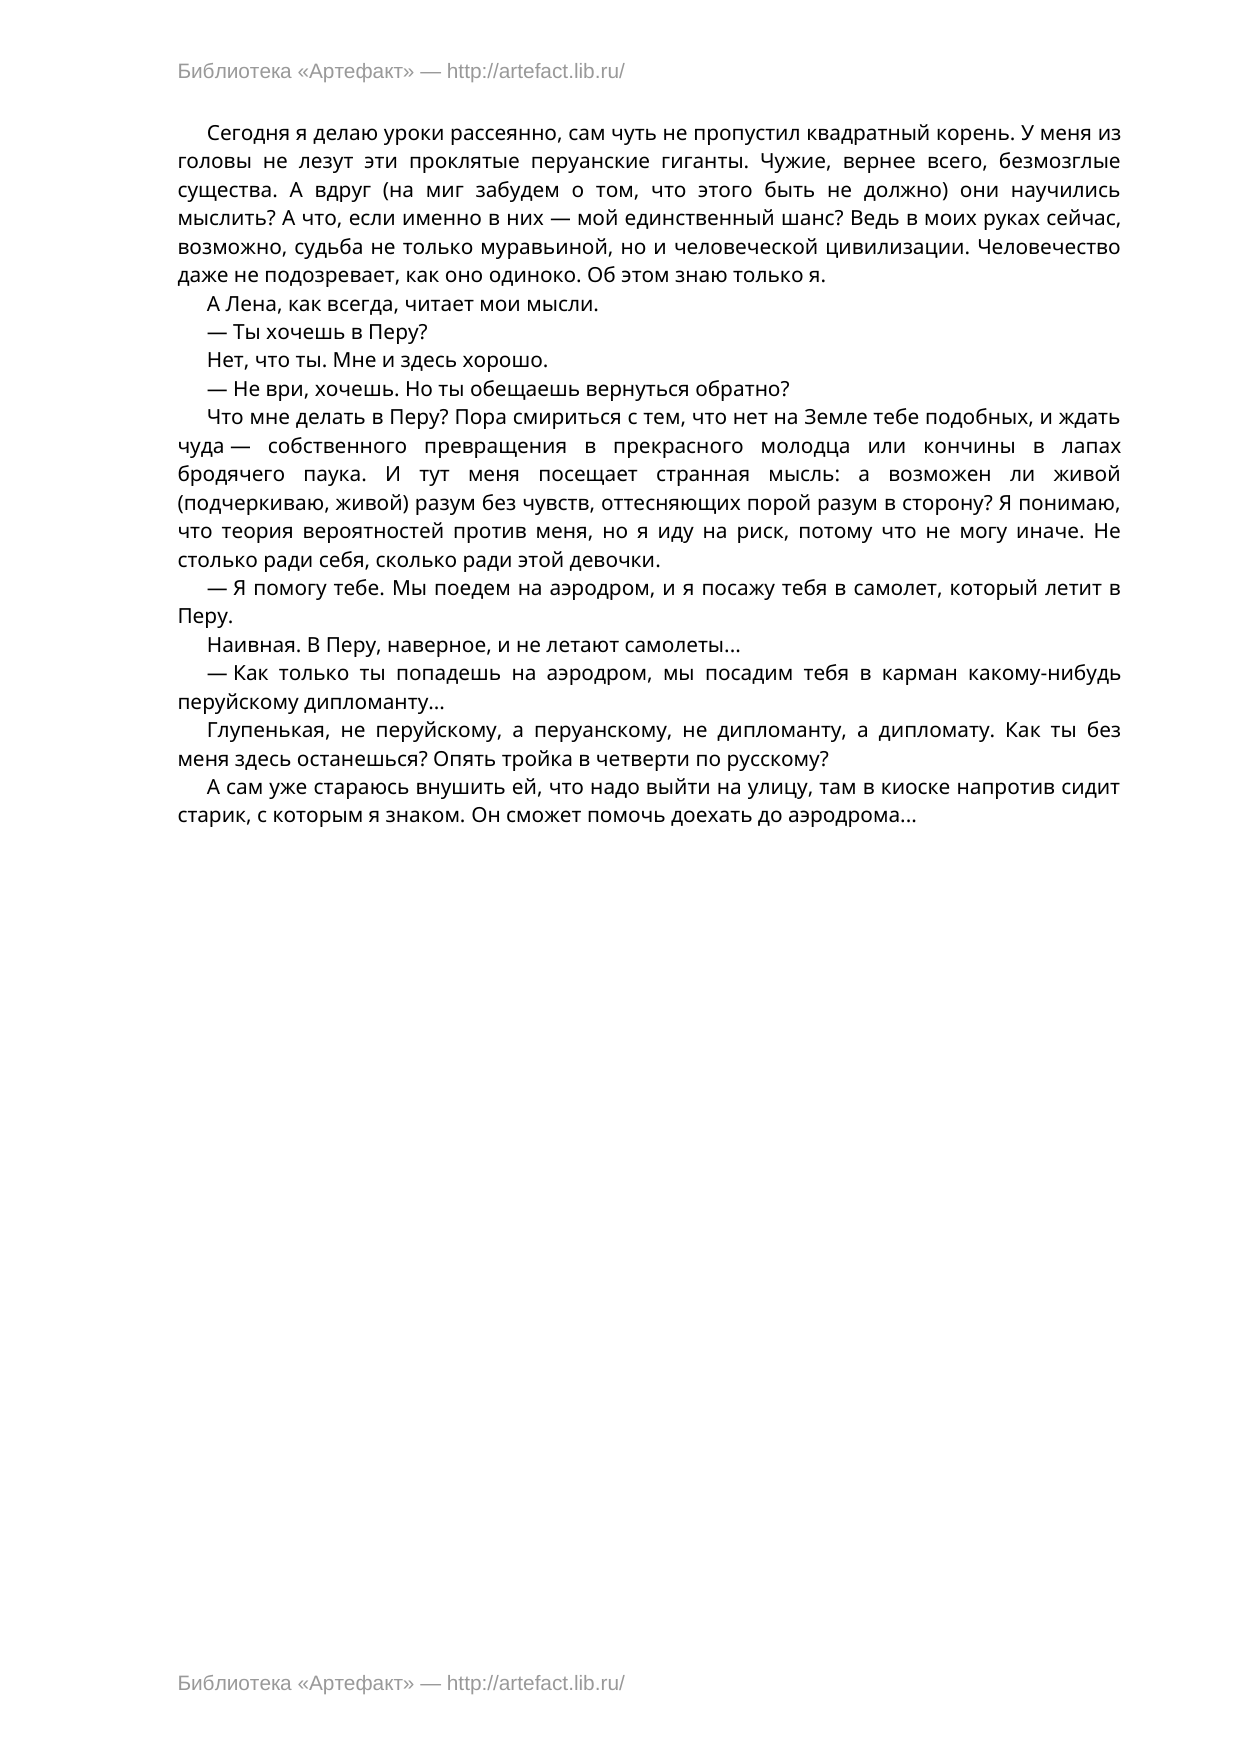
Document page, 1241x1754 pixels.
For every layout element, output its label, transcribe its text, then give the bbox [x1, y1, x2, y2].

text А сам уже стараюсь внушить ей, что надо выйти на улицу, там в киоске напротив сидит старик, с которым я знаком. Он сможет помочь доехать до аэродрома... [177, 772, 1122, 829]
text Что мне делать в Перу? Пора смириться с тем, что нет на Земле тебе подобных, и ждать чуда — собственного превращения в прекрасного молодца или кончины в лапах бродячего паука. И тут меня посещает странная мысль: а возможен ли живой (подчеркиваю, живой) разум без чувств, оттесняющих порой разум в сторону? Я понимаю, что теория вероятностей против меня, но я иду на риск, потому что не могу иначе. Не столько ради себя, сколько ради этой девочки. [177, 402, 1122, 573]
text А Лена, как всегда, читает мои мысли. [177, 289, 1122, 317]
text Сегодня я делаю уроки рассеянно, сам чуть не пропустил квадратный корень. У меня из головы не лезут эти проклятые перуанские гиганты. Чужие, вернее всего, безмозглые существа. А вдруг (на миг забудем о том, что этого быть не должно) они научились мыслить? А что, если именно в них — мой единственный шанс? Ведь в моих руках сейчас, возможно, судьба не только муравьиной, но и человеческой цивилизации. Человечество даже не подозревает, как оно одиноко. Об этом знаю только я. [177, 118, 1122, 289]
text Глупенькая, не перуйскому, а перуанскому, не дипломанту, а дипломату. Как ты без меня здесь останешься? Опять тройка в четверти по русскому? [177, 715, 1122, 772]
text Нет, что ты. Мне и здесь хорошо. [177, 346, 1122, 374]
text Наивная. В Перу, наверное, и не летают самолеты... [177, 630, 1122, 658]
text — Как только ты попадешь на аэродром, мы посадим тебя в карман какому-нибудь перуйскому дипломанту... [177, 658, 1122, 715]
text — Я помогу тебе. Мы поедем на аэродром, и я посажу тебя в самолет, который летит в Перу. [177, 573, 1122, 630]
text — Ты хочешь в Перу? [177, 317, 1122, 346]
text — Не ври, хочешь. Но ты обещаешь вернуться обратно? [177, 374, 1122, 402]
